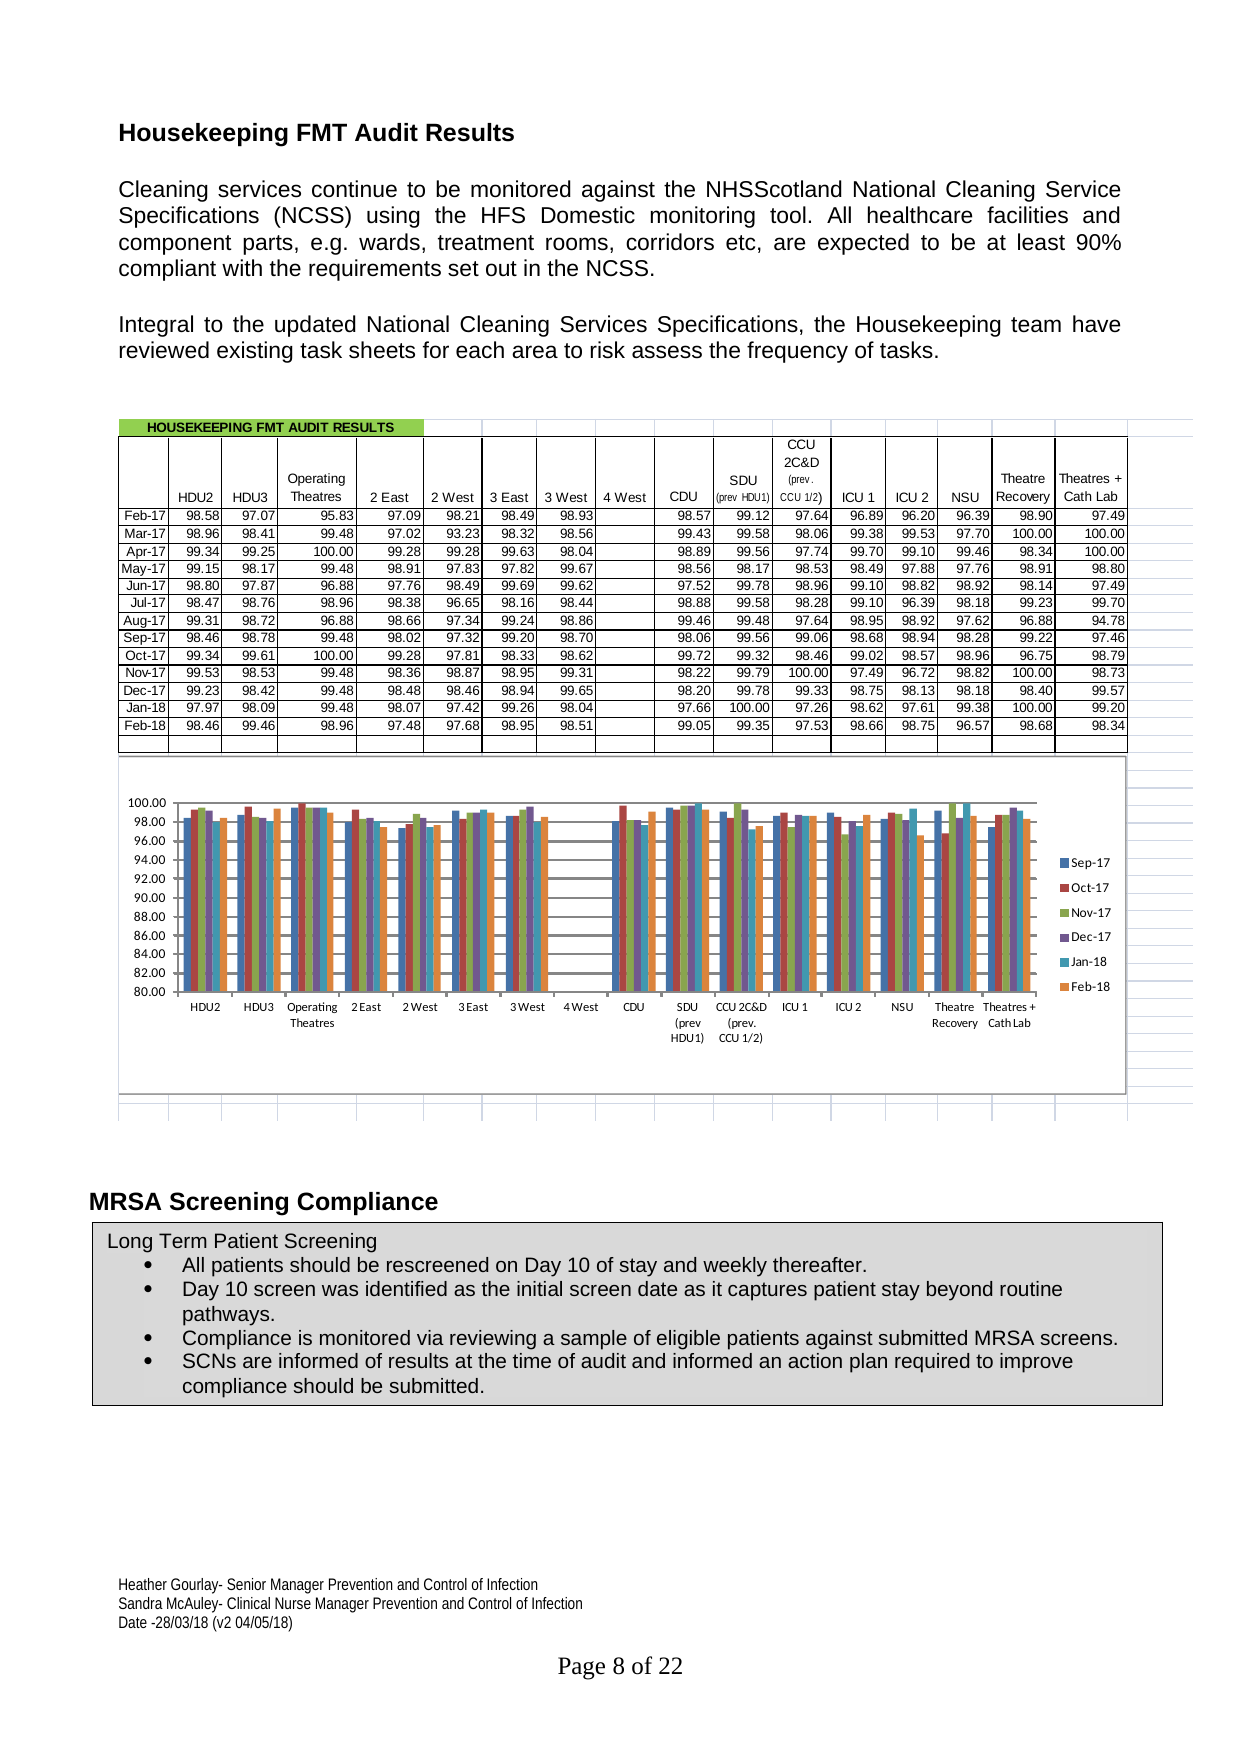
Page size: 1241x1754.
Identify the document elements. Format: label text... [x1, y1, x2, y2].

list MRSA Screening Compliance [88, 1187, 1122, 1216]
text Cleaning services continue to be monitored against the NHSScotland National Cleaning Service Specifications (NCSS) using the HFS Domestic monitoring tool. All healthcare facilities and component parts, e.g. wards, treatment rooms, corridors etc, are expected to be at least 90% compliant with the requirements set out in the NCSS. [118, 176, 1122, 281]
text Integral to the updated National Cleaning Services Specifications, the Housekeeping team have reviewed existing task sheets for each area to risk assess the frequency of tasks. [118, 311, 1122, 363]
text Housekeeping FMT Audit Results [118, 118, 1122, 147]
